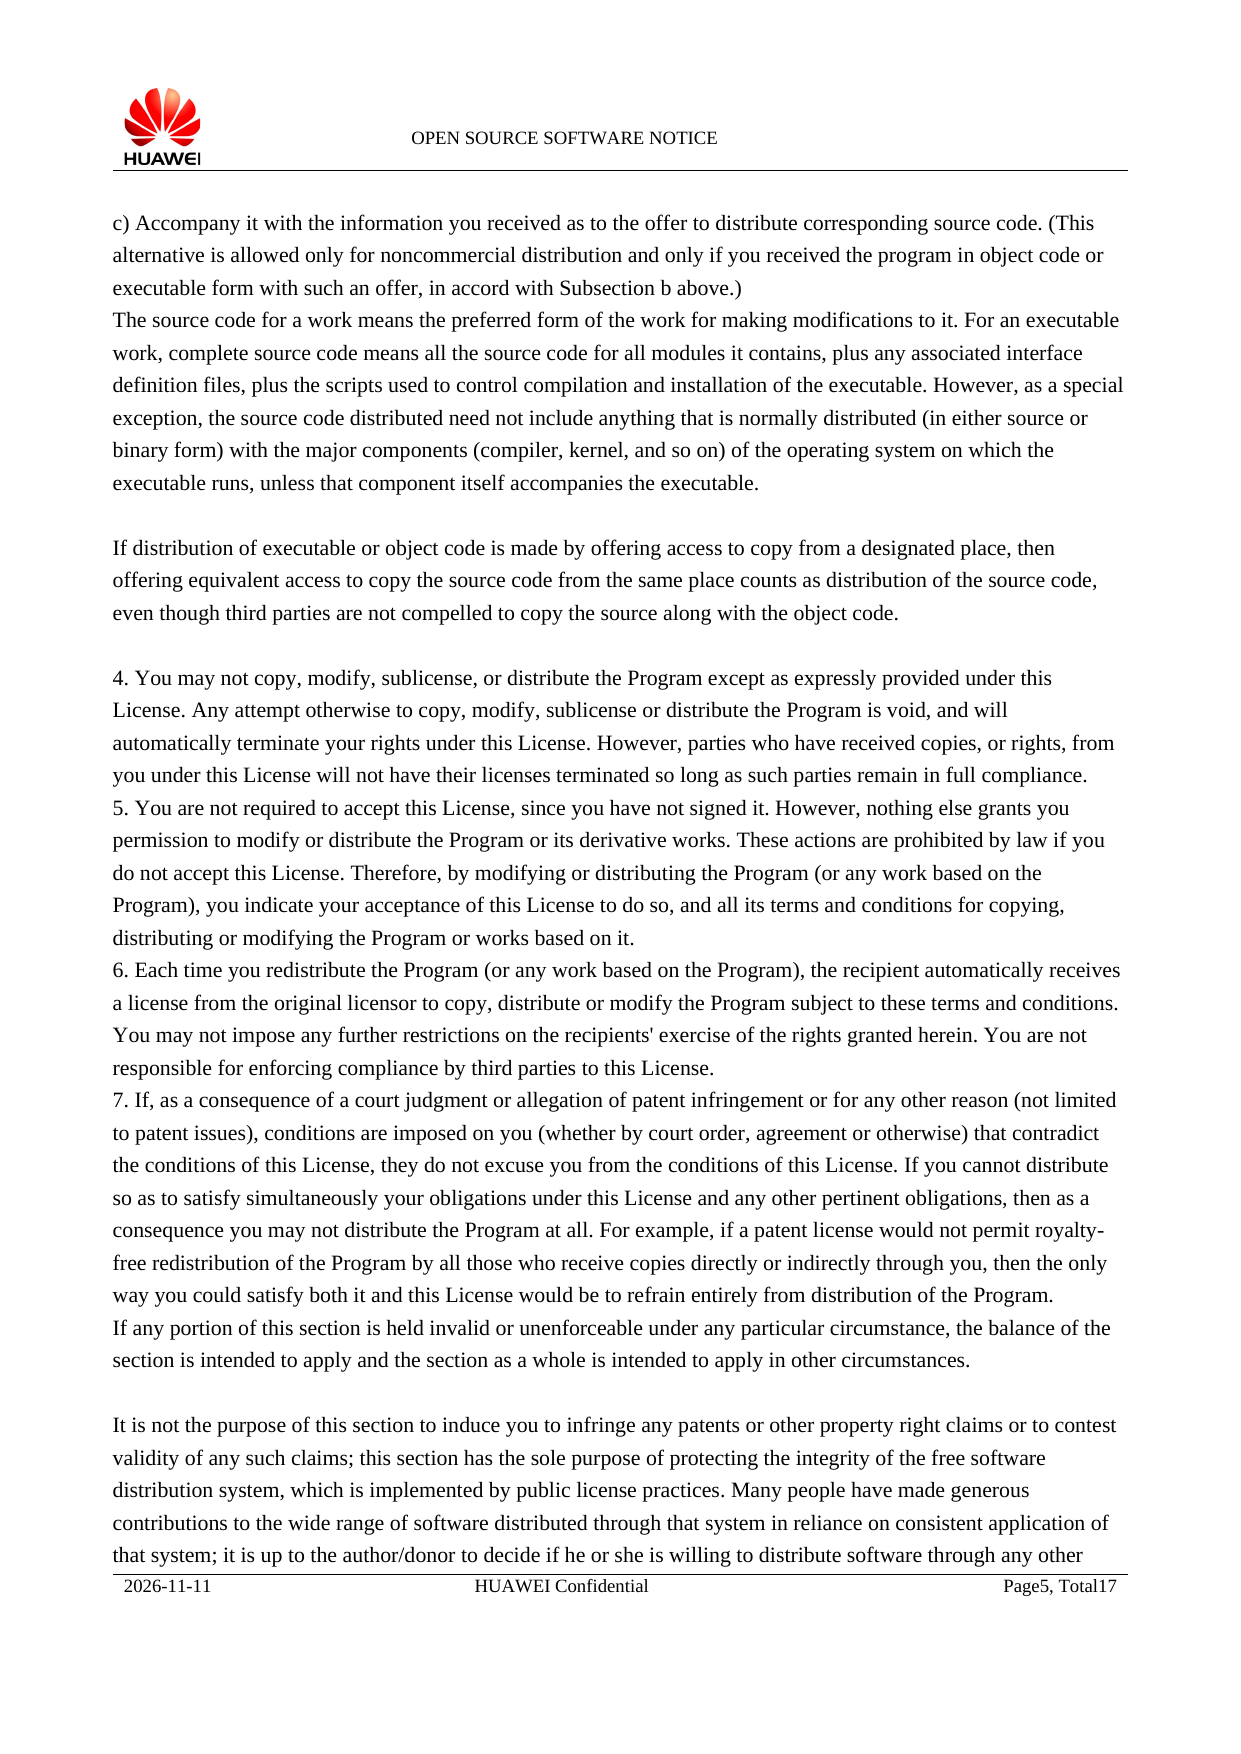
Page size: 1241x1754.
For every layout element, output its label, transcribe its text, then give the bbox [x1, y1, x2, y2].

picture [124, 88, 201, 165]
